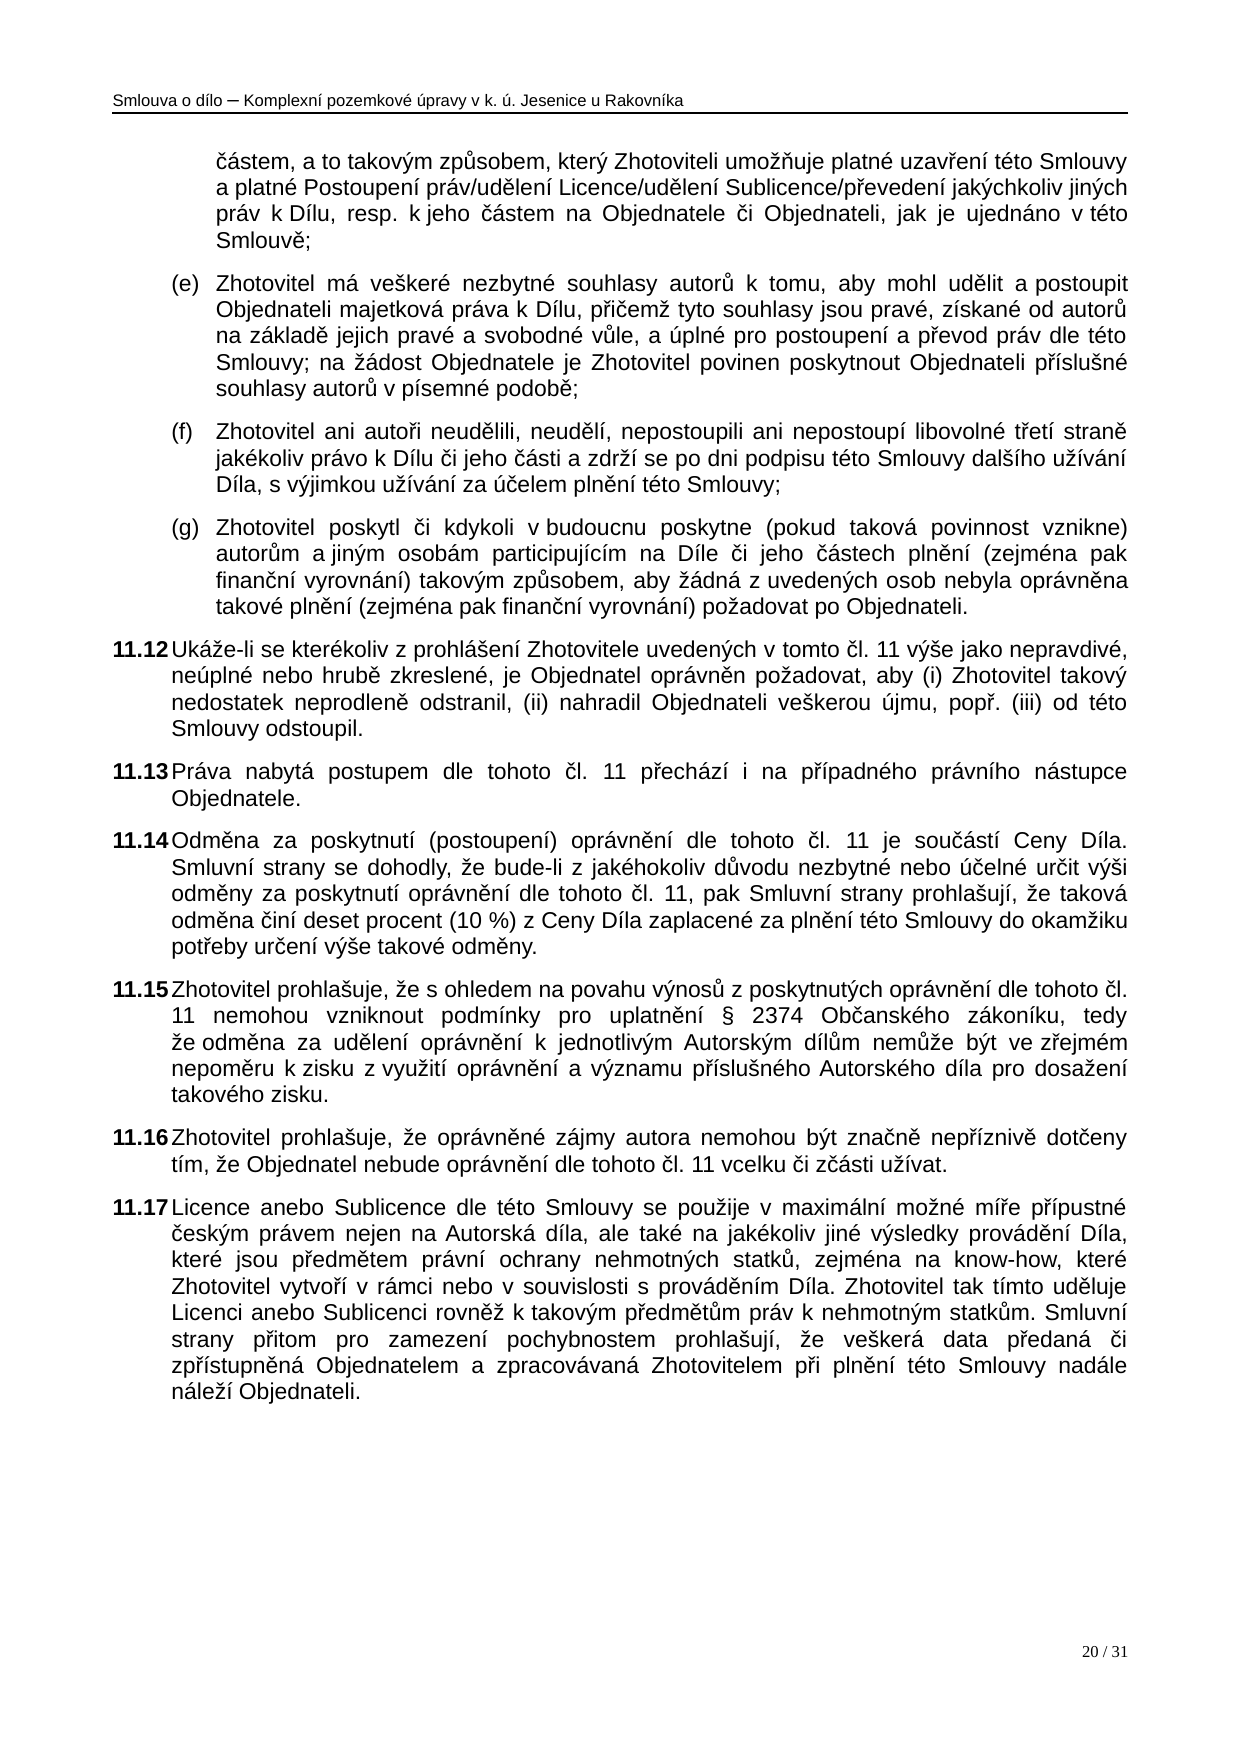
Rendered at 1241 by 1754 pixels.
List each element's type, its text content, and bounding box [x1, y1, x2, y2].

text Zhotovitel ani autoři neudělili, neudělí, nepostoupili ani nepostoupí libovolné třetí straně jakékoliv právo k Dílu či jeho části a zdrží se po dni podpisu této Smlouvy dalšího užívání Díla, s výjimkou užívání za účelem plnění této Smlouvy; [171, 418, 1128, 497]
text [171, 148, 1128, 253]
text Licence anebo Sublicence dle této Smlouvy se použije v maximální možné míře přípustné českým právem nejen na Autorská díla, ale také na jakékoliv jiné výsledky provádění Díla, které jsou předmětem právní ochrany nehmotných statků, zejména na know-how, které Zhotovitel vytvoří v rámci nebo v souvislosti s prováděním Díla. Zhotovitel tak tímto uděluje Licenci anebo Sublicenci rovněž k takovým předmětům práv k nehmotným statkům. Smluvní strany přitom pro zamezení pochybnostem prohlašují, že veškerá data předaná či zpřístupněná Objednatelem a zpracovávaná Zhotovitelem při plnění této Smlouvy nadále náleží Objednateli. [112, 1194, 1128, 1404]
text Odměna za poskytnutí (postoupení) oprávnění dle tohoto čl. 11 je součástí Ceny Díla. Smluvní strany se dohodly, že bude-li z jakéhokoliv důvodu nezbytné nebo účelné určit výši odměny za poskytnutí oprávnění dle tohoto čl. 11, pak Smluvní strany prohlašují, že taková odměna činí deset procent (10 %) z Ceny Díla zaplacené za plnění této Smlouvy do okamžiku potřeby určení výše takové odměny. [112, 827, 1128, 959]
text Zhotovitel prohlašuje, že oprávněné zájmy autora nemohou být značně nepříznivě dotčeny tím, že Objednatel nebude oprávnění dle tohoto čl. 11 vcelku či zčásti užívat. [112, 1124, 1128, 1177]
text Ukáže-li se kterékoliv z prohlášení Zhotovitele uvedených v tomto čl. 11 výše jako nepravdivé, neúplné nebo hrubě zkreslené, je Objednatel oprávněn požadovat, aby (i) Zhotovitel takový nedostatek neprodleně odstranil, (ii) nahradil Objednateli veškerou újmu, popř. (iii) od této Smlouvy odstoupil. [112, 636, 1128, 741]
text Práva nabytá postupem dle tohoto čl. 11 přechází i na případného právního nástupce Objednatele. [112, 758, 1128, 811]
text Zhotovitel má veškeré nezbytné souhlasy autorů k tomu, aby mohl udělit a postoupit Objednateli majetková práva k Dílu, přičemž tyto souhlasy jsou pravé, získané od autorů na základě jejich pravé a svobodné vůle, a úplné pro postoupení a převod práv dle této Smlouvy; na žádost Objednatele je Zhotovitel povinen poskytnout Objednateli příslušné souhlasy autorů v písemné podobě; [171, 270, 1128, 402]
text Zhotovitel poskytl či kdykoli v budoucnu poskytne (pokud taková povinnost vznikne) autorům a jiným osobám participujícím na Díle či jeho částech plnění (zejména pak finanční vyrovnání) takovým způsobem, aby žádná z uvedených osob nebyla oprávněna takové plnění (zejména pak finanční vyrovnání) požadovat po Objednateli. [171, 514, 1128, 619]
text Zhotovitel prohlašuje, že s ohledem na povahu výnosů z poskytnutých oprávnění dle tohoto čl. 11 nemohou vzniknout podmínky pro uplatnění § 2374 Občanského zákoníku, tedy že odměna za udělení oprávnění k jednotlivým Autorským dílům nemůže být ve zřejmém nepoměru k zisku z využití oprávnění a významu příslušného Autorského díla pro dosažení takového zisku. [112, 976, 1128, 1108]
